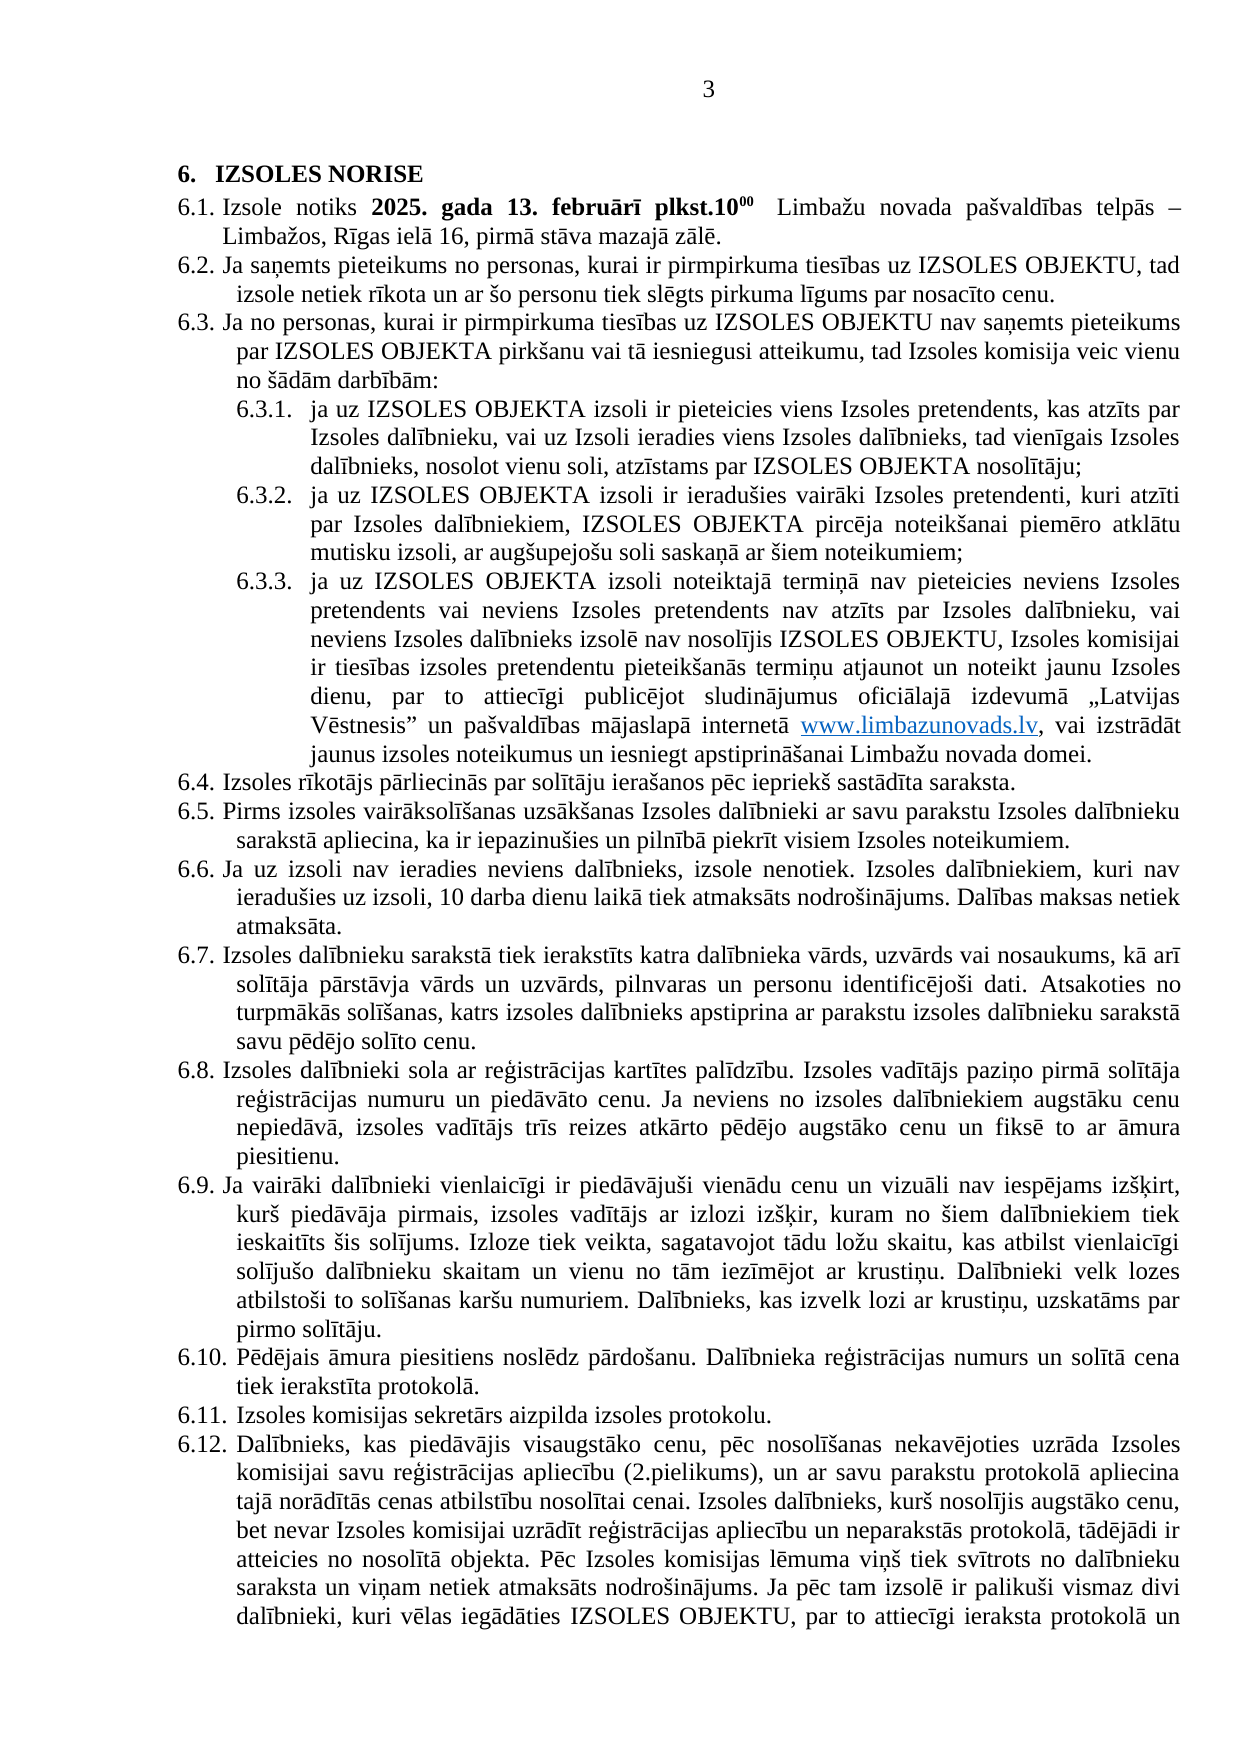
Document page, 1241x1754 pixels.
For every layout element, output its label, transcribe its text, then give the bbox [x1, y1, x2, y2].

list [177, 1429, 1181, 1630]
list IZSOLES NORISE [177, 159, 1181, 188]
list ja uz IZSOLES OBJEKTA izsoli noteiktajā termiņā nav pieteicies neviens Izsoles pretendents vai neviens Izsoles pretendents nav atzīts par Izsoles dalībnieku, vai neviens Izsoles dalībnieks izsolē nav nosolījis IZSOLES OBJEKTU, Izsoles komisijai ir tiesības izsoles pretendentu pieteikšanās termiņu atjaunot un noteikt jaunu Izsoles dienu, par to attiecīgi publicējot sludinājumus oficiālajā izdevumā „Latvijas Vēstnesis” un pašvaldības mājaslapā internetā www.limbazunovads.lv, vai izstrādāt jaunus izsoles noteikumus un iesniegt apstiprināšanai Limbažu novada domei. [236, 566, 1181, 767]
list Ja vairāki dalībnieki vienlaicīgi ir piedāvājuši vienādu cenu un vizuāli nav iespējams izšķirt, kurš piedāvāja pirmais, izsoles vadītājs ar izlozi izšķir, kuram no šiem dalībniekiem tiek ieskaitīts šis solījums. Izloze tiek veikta, sagatavojot tādu ložu skaitu, kas atbilst vienlaicīgi solījušo dalībnieku skaitam un vienu no tām iezīmējot ar krustiņu. Dalībnieki velk lozes atbilstoši to solīšanas karšu numuriem. Dalībnieks, kas izvelk lozi ar krustiņu, uzskatāms par pirmo solītāju. [177, 1170, 1181, 1342]
list Izsoles dalībnieku sarakstā tiek ierakstīts katra dalībnieka vārds, uzvārds vai nosaukums, kā arī solītāja pārstāvja vārds un uzvārds, pilnvaras un personu identificējoši dati. Atsakoties no turpmākās solīšanas, katrs izsoles dalībnieks apstiprina ar parakstu izsoles dalībnieku sarakstā savu pēdējo solīto cenu. [177, 940, 1181, 1055]
list Izsoles rīkotājs pārliecinās par solītāju ierašanos pēc iepriekš sastādīta saraksta. [177, 767, 1181, 796]
list Pēdējais āmura piesitiens noslēdz pārdošanu. Dalībnieka reģistrācijas numurs un solītā cena tiek ierakstīta protokolā. [177, 1342, 1181, 1400]
list Izsoles dalībnieki sola ar reģistrācijas kartītes palīdzību. Izsoles vadītājs paziņo pirmā solītāja reģistrācijas numuru un piedāvāto cenu. Ja neviens no izsoles dalībniekiem augstāku cenu nepiedāvā, izsoles vadītājs trīs reizes atkārto pēdējo augstāko cenu un fiksē to ar āmura piesitienu. [177, 1055, 1181, 1170]
list Ja no personas, kurai ir pirmpirkuma tiesības uz IZSOLES OBJEKTU nav saņemts pieteikums par IZSOLES OBJEKTA pirkšanu vai tā iesniegusi atteikumu, tad Izsoles komisija veic vienu no šādām darbībām: [177, 307, 1181, 394]
list Izsoles komisijas sekretārs aizpilda izsoles protokolu. [177, 1400, 1181, 1429]
list ja uz IZSOLES OBJEKTA izsoli ir ieradušies vairāki Izsoles pretendenti, kuri atzīti par Izsoles dalībniekiem, IZSOLES OBJEKTA pircēja noteikšanai piemēro atklātu mutisku izsoli, ar augšupejošu soli saskaņā ar šiem noteikumiem; [236, 480, 1181, 566]
list ja uz IZSOLES OBJEKTA izsoli ir pieteicies viens Izsoles pretendents, kas atzīts par Izsoles dalībnieku, vai uz Izsoli ieradies viens Izsoles dalībnieks, tad vienīgais Izsoles dalībnieks, nosolot vienu soli, atzīstams par IZSOLES OBJEKTA nosolītāju; [236, 394, 1181, 480]
list Izsole notiks 2025. gada 13. februārī plkst.1000 Limbažu novada pašvaldības telpās – Limbažos, Rīgas ielā 16, pirmā stāva mazajā zālē. [177, 192, 1181, 250]
list Pirms izsoles vairāksolīšanas uzsākšanas Izsoles dalībnieki ar savu parakstu Izsoles dalībnieku sarakstā apliecina, ka ir iepazinušies un pilnībā piekrīt visiem Izsoles noteikumiem. [177, 796, 1181, 854]
list Ja uz izsoli nav ieradies neviens dalībnieks, izsole nenotiek. Izsoles dalībniekiem, kuri nav ieradušies uz izsoli, 10 darba dienu laikā tiek atmaksāts nodrošinājums. Dalības maksas netiek atmaksāta. [177, 854, 1181, 940]
list Ja saņemts pieteikums no personas, kurai ir pirmpirkuma tiesības uz IZSOLES OBJEKTU, tad izsole netiek rīkota un ar šo personu tiek slēgts pirkuma līgums par nosacīto cenu. [177, 250, 1181, 307]
